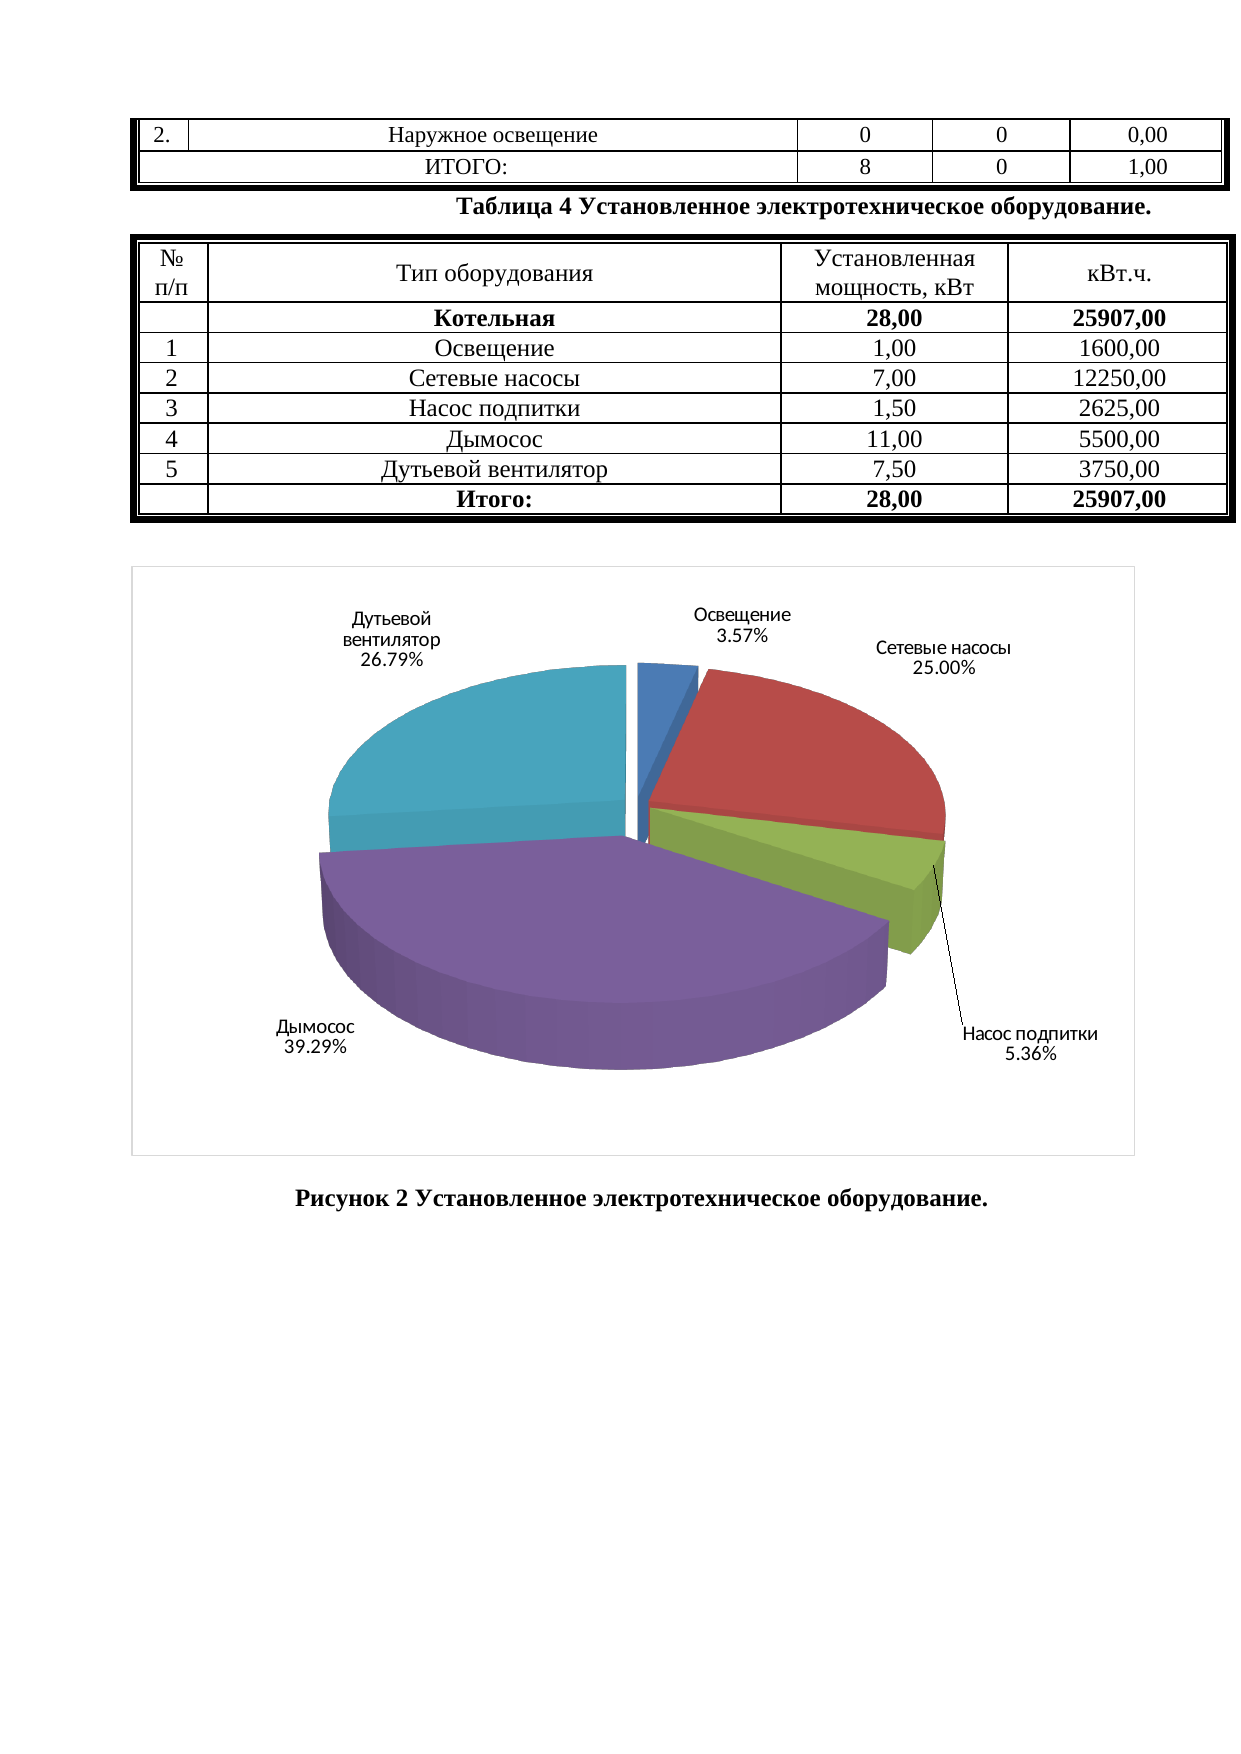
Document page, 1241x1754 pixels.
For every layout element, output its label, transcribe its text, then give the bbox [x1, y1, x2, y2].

table_cell 11,00 [782, 424, 1007, 453]
table_cell Дымосос [209, 424, 780, 453]
table_cell ИТОГО: [140, 152, 797, 182]
table_cell 2. [140, 120, 188, 150]
table_header Тип оборудования [209, 244, 780, 301]
table_cell 25907,00 [1009, 303, 1226, 331]
table_cell [140, 303, 207, 331]
table_cell 5500,00 [1009, 424, 1226, 453]
text Рисунок 2 Установленное электротехническое оборудование. [131, 1183, 1152, 1212]
table_cell 2625,00 [1009, 394, 1226, 422]
table_cell 25907,00 [1009, 485, 1226, 513]
table_cell Насос подпитки [209, 394, 780, 422]
table_cell [140, 485, 207, 513]
table_cell Наружное освещение [189, 120, 797, 150]
table_cell Освещение [209, 333, 780, 362]
table_cell 12250,00 [1009, 363, 1226, 392]
table_header кВт.ч. [1009, 244, 1226, 301]
table_cell 0 [798, 120, 932, 150]
table_cell 2 [140, 363, 207, 392]
table_cell 0,00 [1071, 120, 1221, 150]
table_cell 1,00 [1071, 152, 1221, 182]
table_cell Итого: [209, 485, 780, 513]
table_header № п/п [140, 244, 207, 301]
table_header Установленная мощность, кВт [782, 244, 1007, 301]
table_cell Сетевые насосы [209, 363, 780, 392]
table_cell 0 [933, 152, 1069, 182]
text Таблица 4 Установленное электротехническое оборудование. [131, 191, 1152, 220]
table_cell Котельная [209, 303, 780, 331]
table_cell 1,00 [782, 333, 1007, 362]
table_cell 28,00 [782, 485, 1007, 513]
table_cell 1 [140, 333, 207, 362]
table_cell 7,50 [782, 454, 1007, 483]
table_cell 3 [140, 394, 207, 422]
table_cell 7,00 [782, 363, 1007, 392]
table_cell 1,50 [782, 394, 1007, 422]
table_cell 3750,00 [1009, 454, 1226, 483]
table_cell 28,00 [782, 303, 1007, 331]
table_cell 8 [798, 152, 932, 182]
table_cell 4 [140, 424, 207, 453]
table_cell 1600,00 [1009, 333, 1226, 362]
table_cell 0 [933, 120, 1069, 150]
table_cell 5 [140, 454, 207, 483]
table_cell Дутьевой вентилятор [209, 454, 780, 483]
